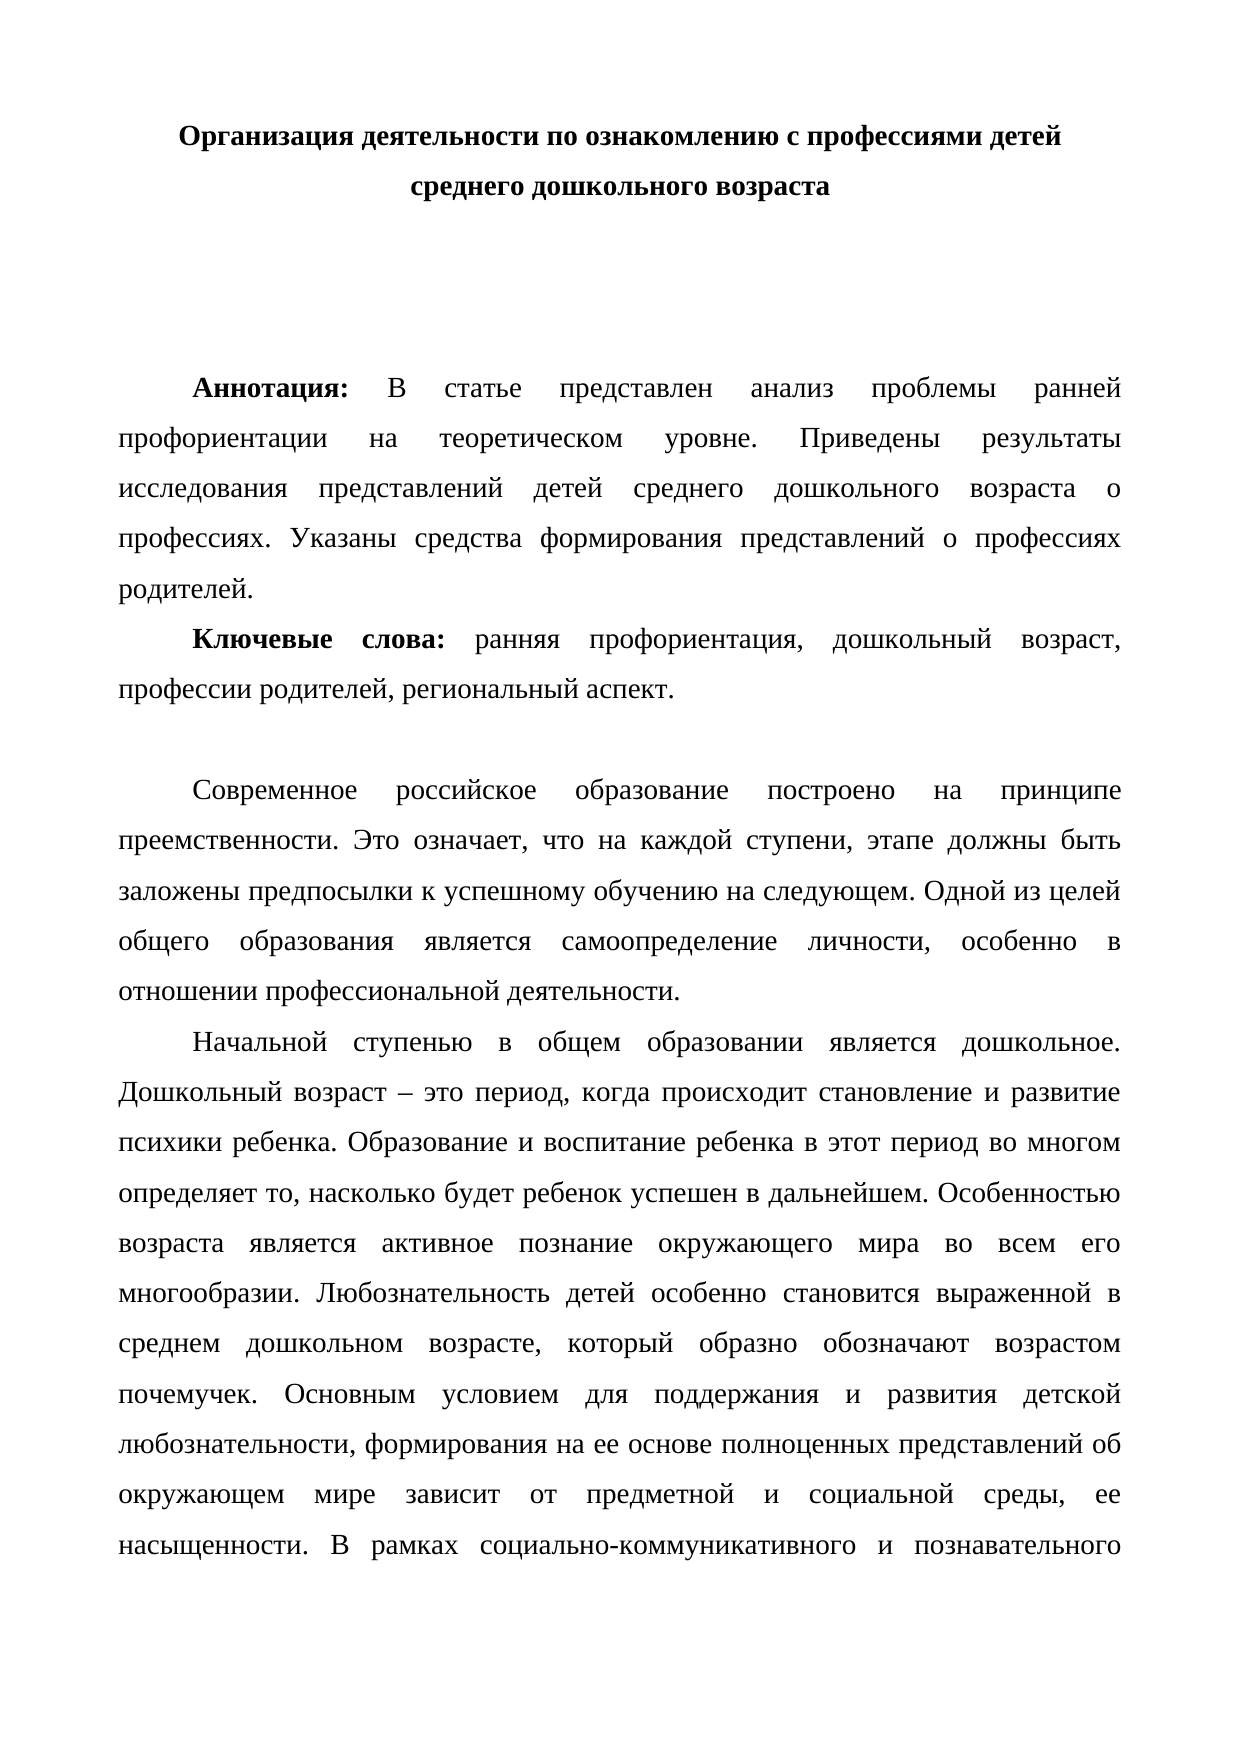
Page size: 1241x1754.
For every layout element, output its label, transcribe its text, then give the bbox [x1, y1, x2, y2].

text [118, 1024, 1122, 1560]
text Ключевые слова: ранняя профориентация, дошкольный возраст, профессии родителей, региональный аспект. [118, 621, 1122, 705]
text Современное российское образование построено на принципе преемственности. Это означает, что на каждой ступени, этапе должны быть заложены предпосылки к успешному обучению на следующем. Одной из целей общего образования является самоопределение личности, особенно в отношении профессиональной деятельности. [118, 772, 1122, 1007]
text Организация деятельности по ознакомлению с профессиями детей среднего дошкольного возраста [118, 118, 1122, 202]
text Аннотация: В статье представлен анализ проблемы ранней профориентации на теоретическом уровне. Приведены результаты исследования представлений детей среднего дошкольного возраста о профессиях. Указаны средства формирования представлений о профессиях родителей. [118, 370, 1122, 604]
